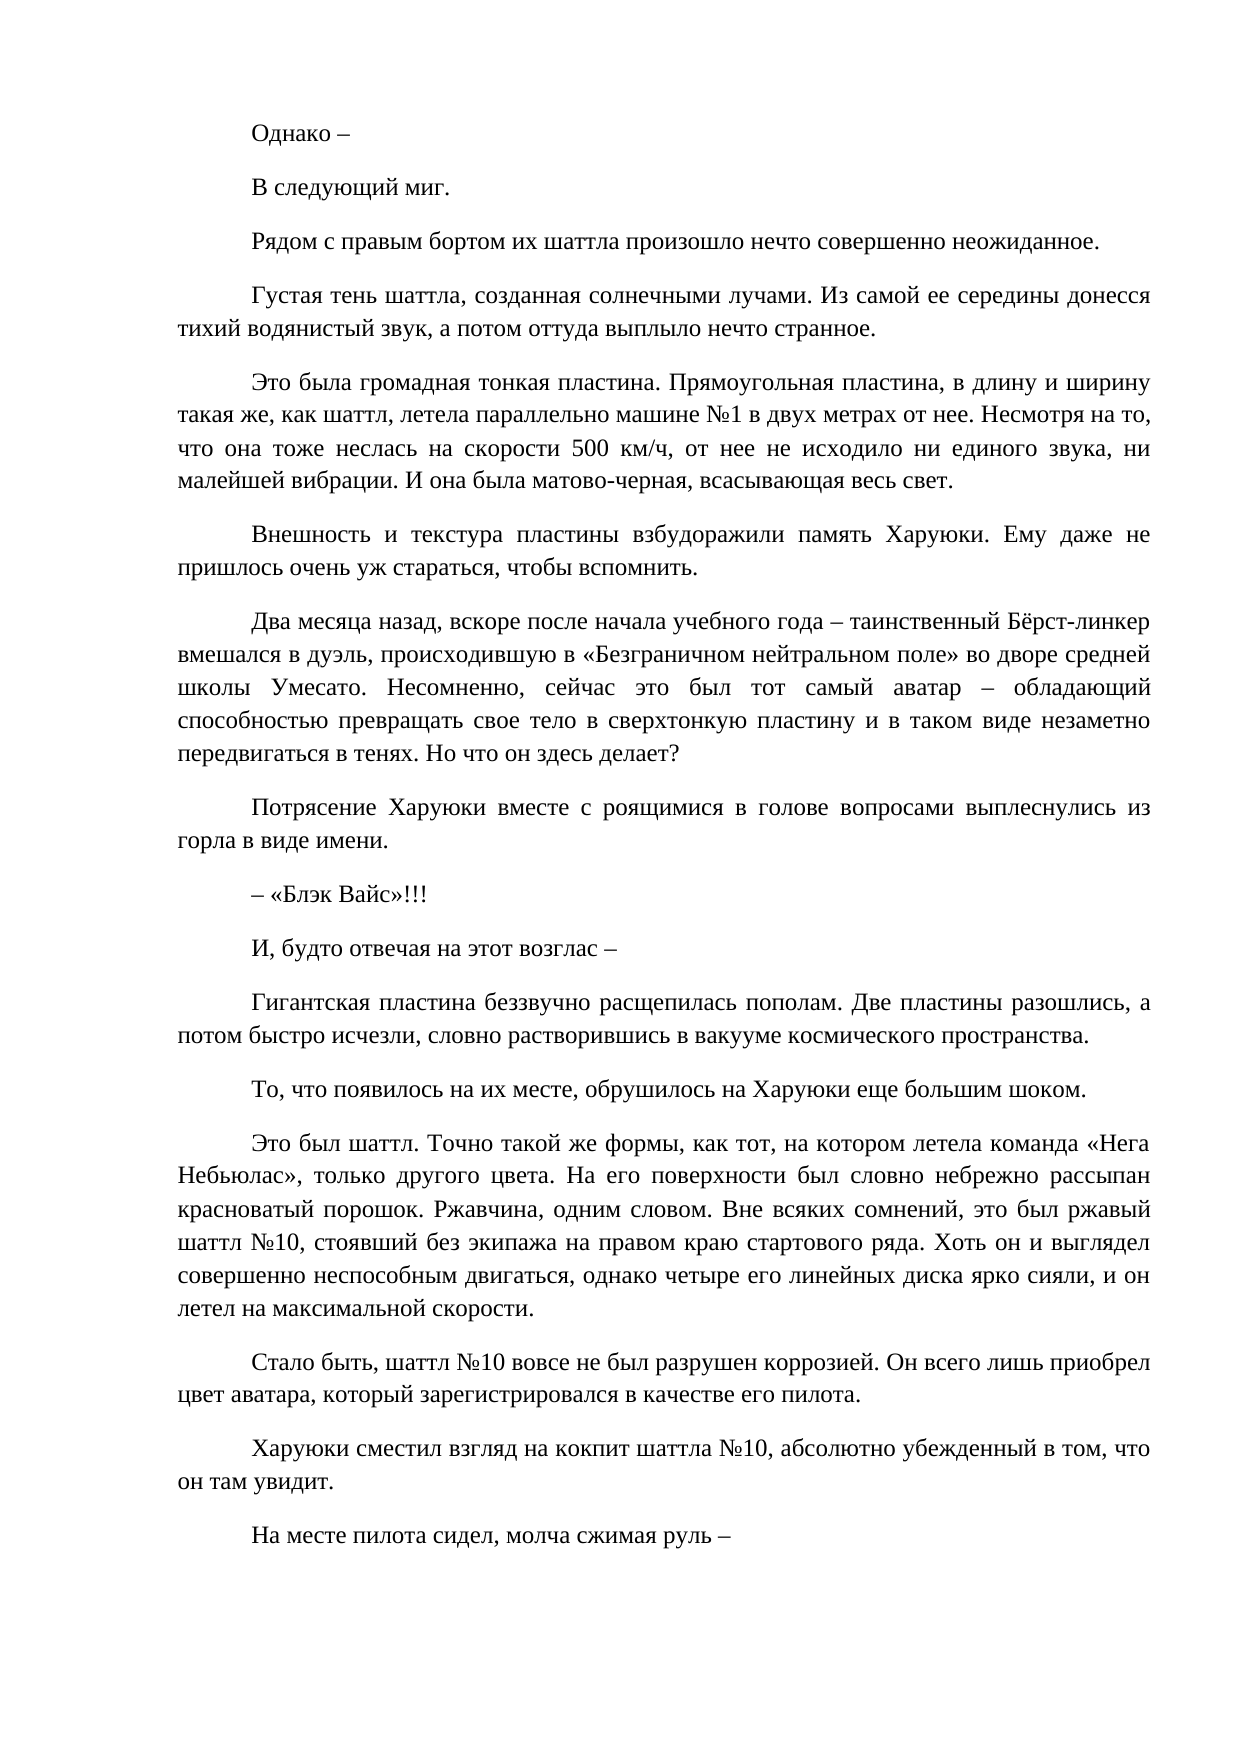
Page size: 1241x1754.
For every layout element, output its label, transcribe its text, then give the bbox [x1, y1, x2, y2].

text Два месяца назад, вскоре после начала учебного года – таинственный Бёрст-линкер вмешался в дуэль, происходившую в «Безграничном нейтральном поле» во дворе средней школы Умесато. Несомненно, сейчас это был тот самый аватар – обладающий способностью превращать свое тело в сверхтонкую пластину и в таком виде незаметно передвигаться в тенях. Но что он здесь делает? [177, 606, 1152, 767]
text То, что появилось на их месте, обрушилось на Харуюки еще большим шоком. [177, 1074, 1152, 1102]
text Это была громадная тонкая пластина. Прямоугольная пластина, в длину и ширину такая же, как шаттл, летела параллельно машине №1 в двух метрах от нее. Несмотря на то, что она тоже неслась на скорости 500 км/ч, от нее не исходило ни единого звука, ни малейшей вибрации. И она была матово-черная, всасывающая весь свет. [177, 367, 1152, 494]
text Внешность и текстура пластины взбудоражили память Харуюки. Ему даже не пришлось очень уж стараться, чтобы вспомнить. [177, 519, 1152, 581]
text Это был шаттл. Точно такой же формы, как тот, на котором летела команда «Нега Небьюлас», только другого цвета. На его поверхности был словно небрежно рассыпан красноватый порошок. Ржавчина, одним словом. Вне всяких сомнений, это был ржавый шаттл №10, стоявший без экипажа на правом краю стартового ряда. Хоть он и выглядел совершенно неспособным двигаться, однако четыре его линейных диска ярко сияли, и он летел на максимальной скорости. [177, 1128, 1152, 1321]
text Рядом с правым бортом их шаттла произошло нечто совершенно неожиданное. [177, 226, 1152, 254]
text Гигантская пластина беззвучно расщепилась пополам. Две пластины разошлись, а потом быстро исчезли, словно растворившись в вакууме космического пространства. [177, 987, 1152, 1049]
text Однако – [177, 118, 1152, 147]
text Густая тень шаттла, созданная солнечными лучами. Из самой ее середины донесся тихий водянистый звук, а потом оттуда выплыло нечто странное. [177, 280, 1152, 341]
text И, будто отвечая на этот возглас – [177, 933, 1152, 962]
text Стало быть, шаттл №10 вовсе не был разрушен коррозией. Он всего лишь приобрел цвет аватара, который зарегистрировался в качестве его пилота. [177, 1347, 1152, 1408]
text Харуюки сместил взгляд на кокпит шаттла №10, абсолютно убежденный в том, что он там увидит. [177, 1433, 1152, 1495]
text – «Блэк Вайс»!!! [177, 879, 1152, 908]
text На месте пилота сидел, молча сжимая руль – [177, 1520, 1152, 1549]
text В следующий миг. [177, 172, 1152, 201]
text Потрясение Харуюки вместе с роящимися в голове вопросами выплеснулись из горла в виде имени. [177, 792, 1152, 854]
